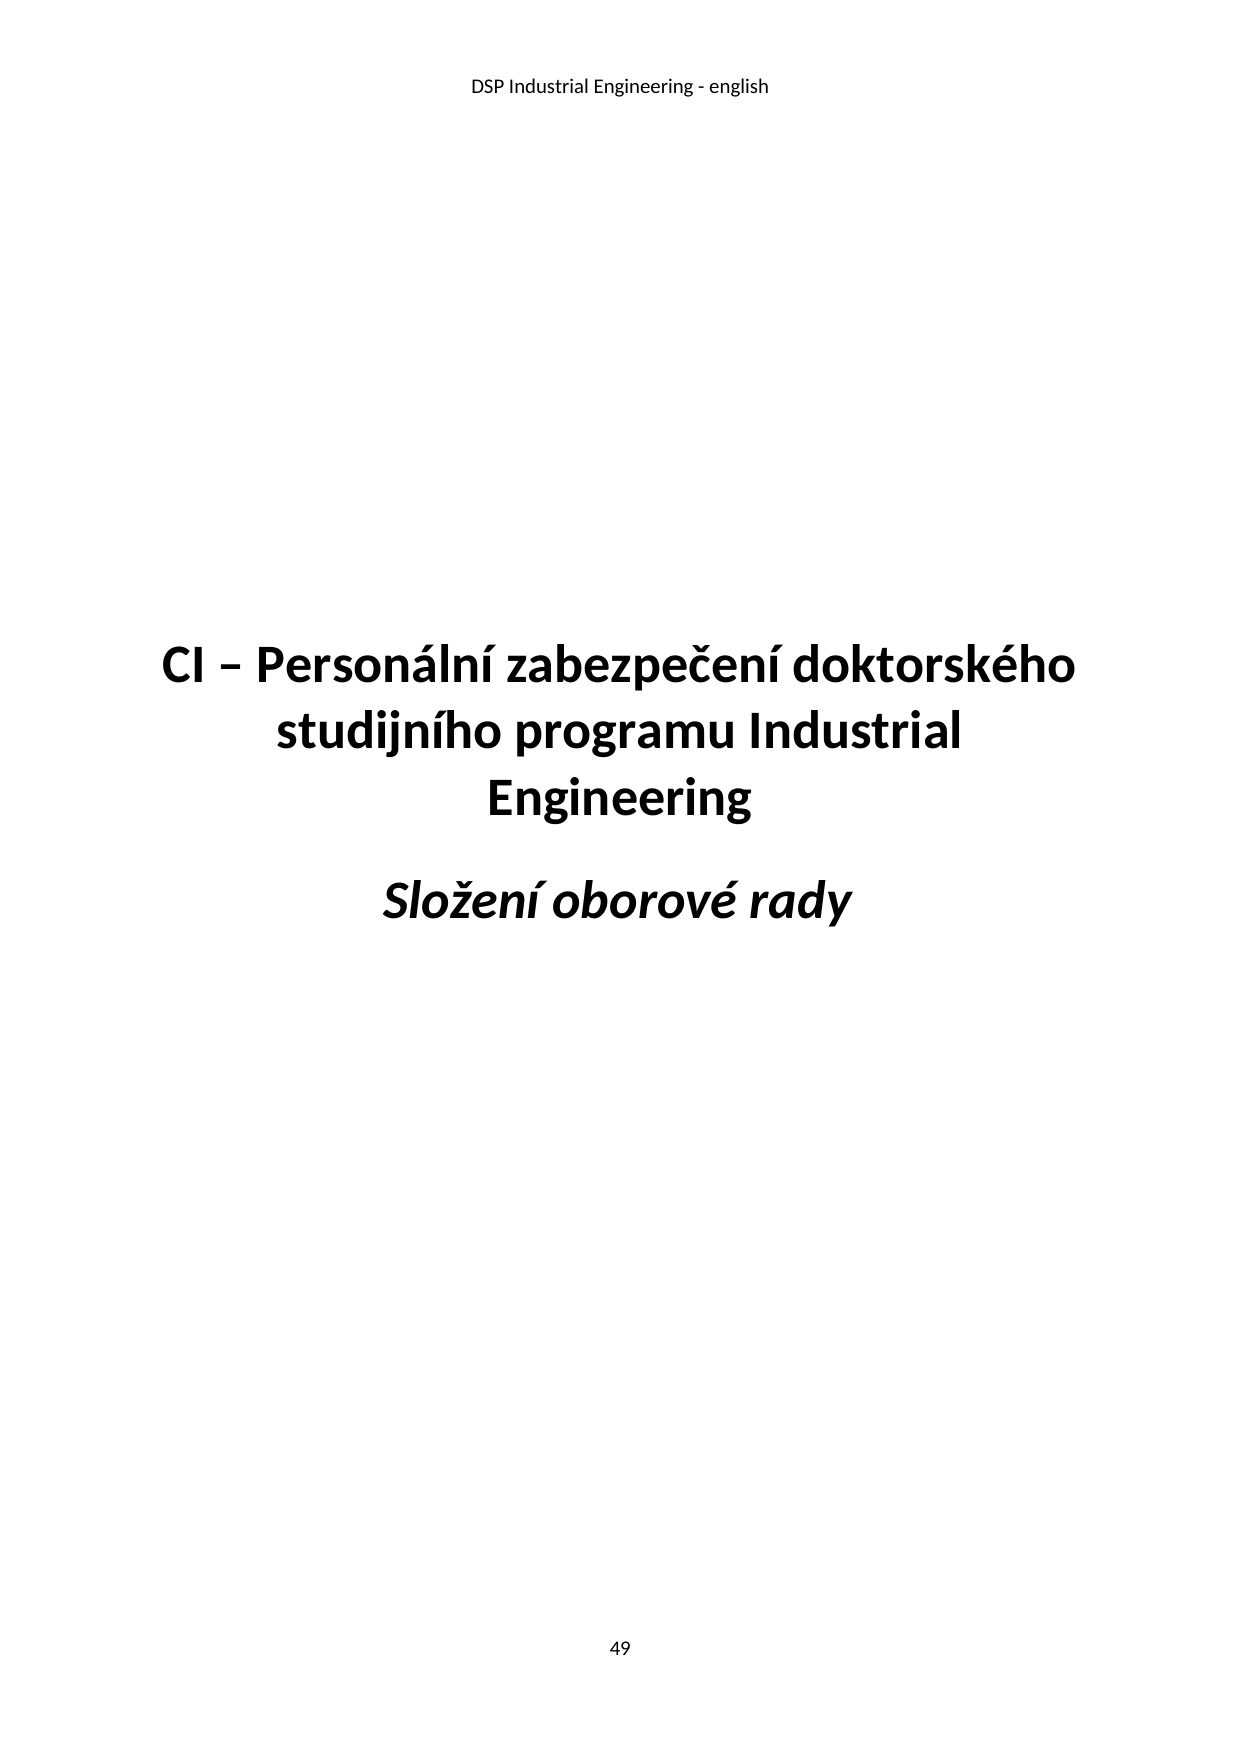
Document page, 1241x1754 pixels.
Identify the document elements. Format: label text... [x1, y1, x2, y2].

text Složení oborové rady [148, 866, 1093, 932]
text CI – Personální zabezpečení doktorského studijního programu Industrial Engineering [148, 630, 1093, 828]
